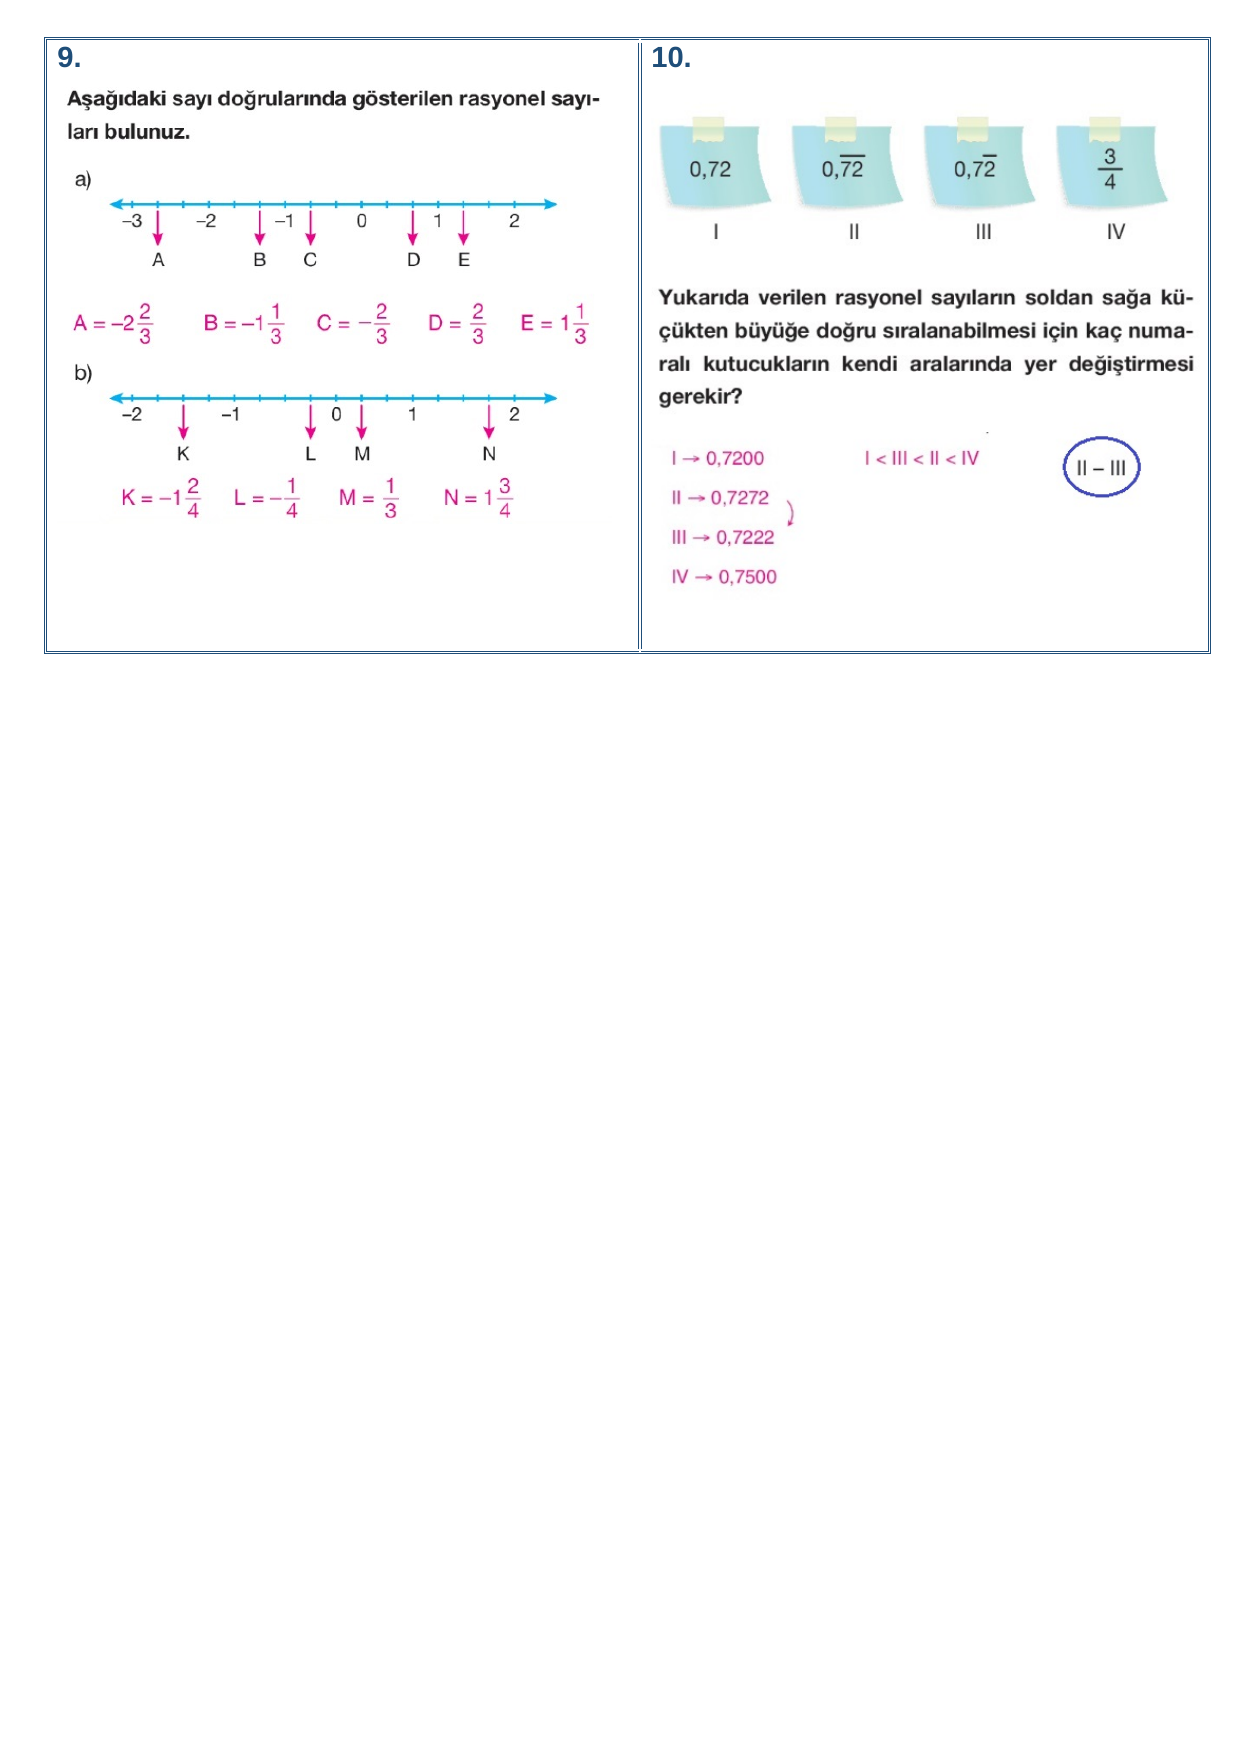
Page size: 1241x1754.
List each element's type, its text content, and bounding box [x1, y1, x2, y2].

table_cell 10. [640, 40, 1208, 651]
picture [651, 102, 1201, 605]
table_cell 9. [46, 38, 640, 651]
picture [57, 73, 612, 524]
